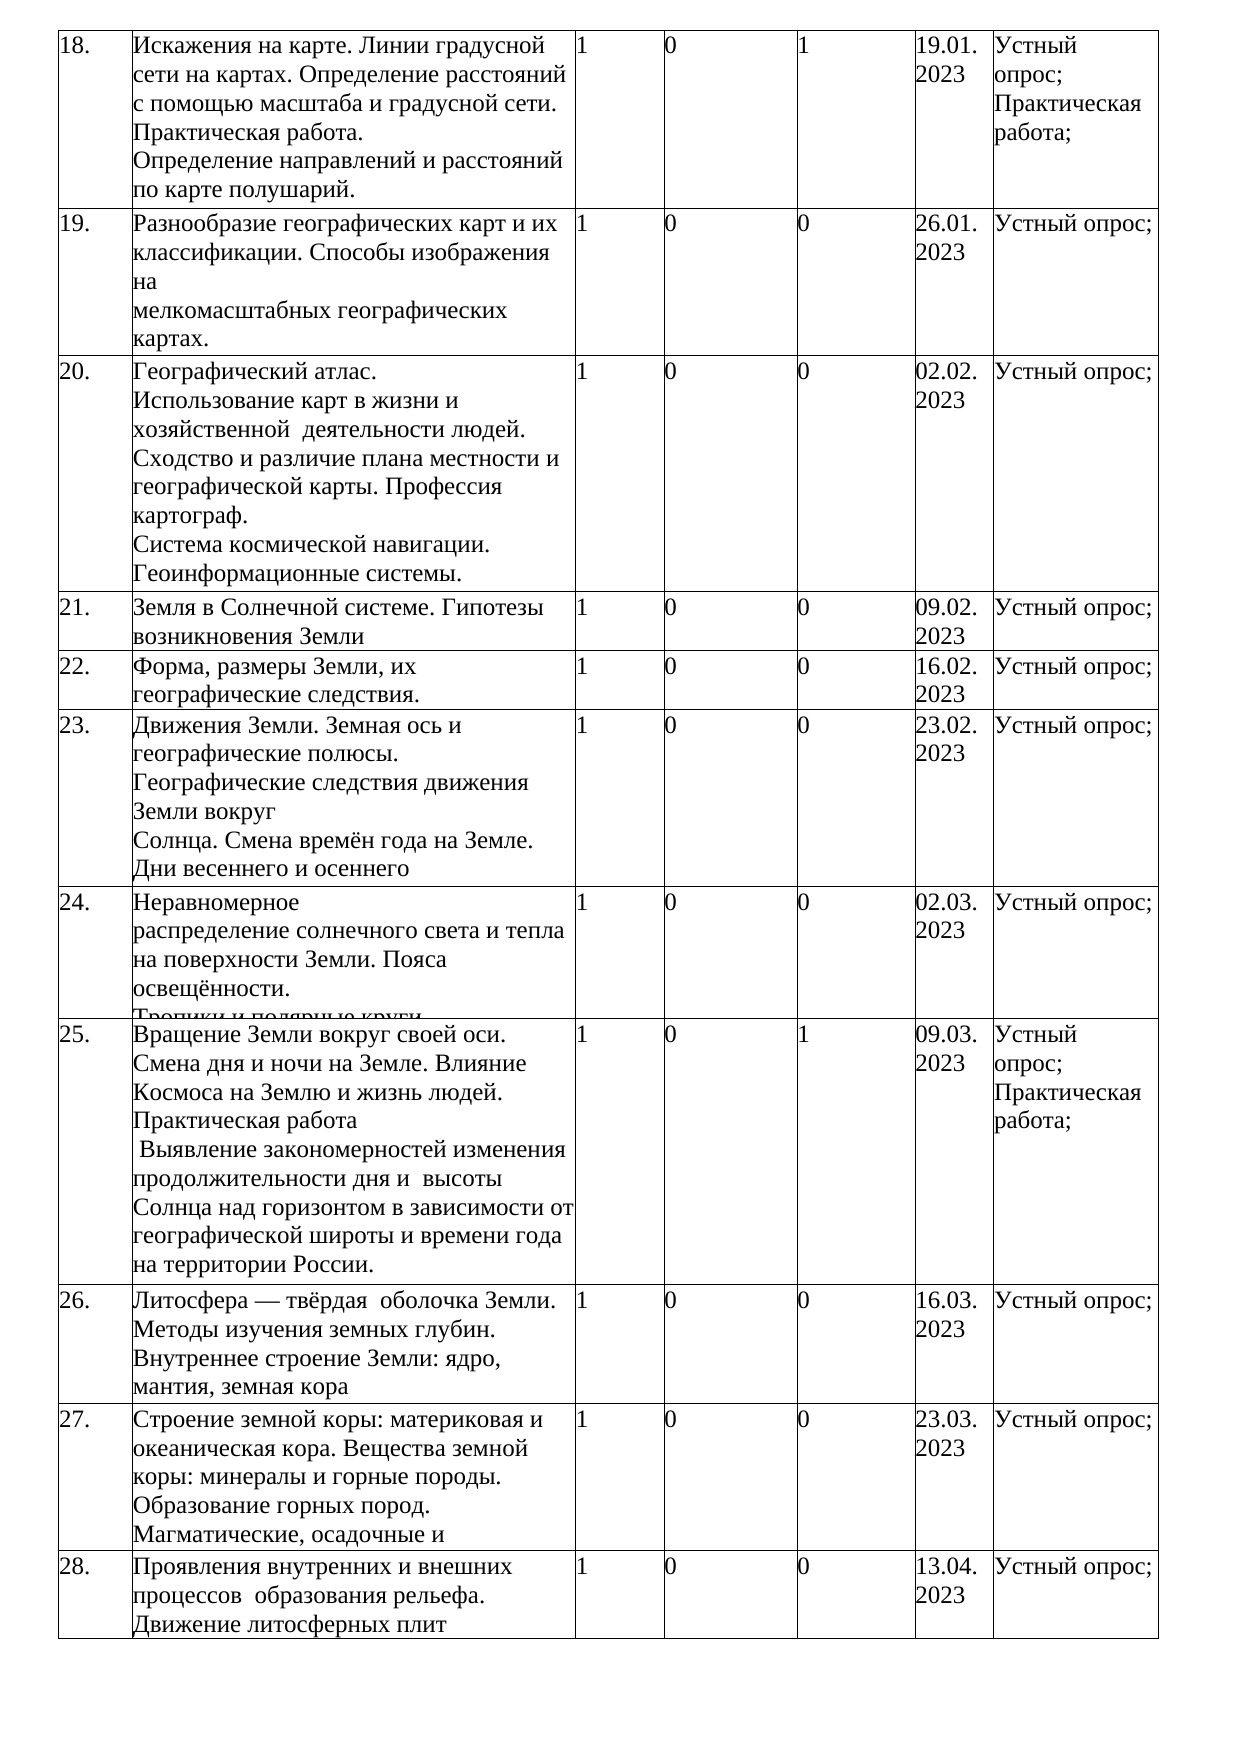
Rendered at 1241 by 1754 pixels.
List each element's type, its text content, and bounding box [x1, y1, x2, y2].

table_cell 1 [576, 1019, 664, 1284]
table_cell Устный опрос; [994, 1551, 1158, 1637]
table_cell 0 [665, 356, 797, 591]
table_cell 1 [576, 710, 664, 886]
table_cell 0 [665, 1019, 797, 1284]
table_cell 1 [576, 592, 664, 650]
table_cell 0 [798, 710, 915, 886]
table_cell Устный опрос; [994, 209, 1158, 355]
table_cell 0 [665, 31, 797, 207]
table_cell Неравномерное распределение солнечного света и тепла на поверхности Земли. Пояса освещённости. Тропики и полярные круги [133, 887, 575, 1018]
table_cell Строение земной коры: материковая и океаническая кора. Вещества земной коры: минералы и горные породы. Образование горных пород. Магматические, осадочные и метаморфические горные породы. [133, 1404, 575, 1550]
table_cell 09.02. 2023 [916, 592, 993, 650]
table_cell Искажения на карте. Линии градусной сети на картах. Определение расстояний с помощью масштаба и градусной сети. Практическая работа. Определение направлений и расстояний по карте полушарий. [133, 31, 575, 207]
table_cell 19. [59, 209, 132, 355]
table_cell 22. [59, 651, 132, 709]
table_cell 0 [665, 592, 797, 650]
table_cell 0 [798, 1404, 915, 1550]
table_cell 1 [576, 209, 664, 355]
table_cell Устный опрос; [994, 651, 1158, 709]
table_cell 0 [665, 1404, 797, 1550]
table_cell 20. [59, 356, 132, 591]
table_cell Устный опрос; [994, 887, 1158, 1018]
table_cell 09.03. 2023 [916, 1019, 993, 1284]
table_cell 16.02. 2023 [916, 651, 993, 709]
table_cell Устный опрос; [994, 1285, 1158, 1403]
table_cell 1 [576, 887, 664, 1018]
table_cell 0 [798, 887, 915, 1018]
table_cell Устный опрос; Практическая работа; [994, 1019, 1158, 1284]
table_cell Устный опрос; [994, 1404, 1158, 1550]
table_cell Движения Земли. Земная ось и географические полюсы. Географические следствия движения Земли вокруг Солнца. Смена времён года на Земле. Дни весеннего и осеннего равноденствия, летнего и зимнего солнцестояния. [133, 710, 575, 886]
table_cell 1 [576, 1551, 664, 1637]
table_cell 02.02. 2023 [916, 356, 993, 591]
table_cell 23. [59, 710, 132, 886]
table_cell 18. [59, 31, 132, 207]
table_cell 02.03. 2023 [916, 887, 993, 1018]
table_cell 1 [798, 31, 915, 207]
table_cell 16.03. 2023 [916, 1285, 993, 1403]
table_cell 1 [576, 1285, 664, 1403]
table_cell 0 [665, 1285, 797, 1403]
table_cell 1 [576, 31, 664, 207]
table_cell Форма, размеры Земли, их географические следствия. [133, 651, 575, 709]
table_cell 25. [59, 1019, 132, 1284]
table_cell Литосфера — твёрдая оболочка Земли. Методы изучения земных глубин. Внутреннее строение Земли: ядро, мантия, земная кора [133, 1285, 575, 1403]
table_cell 28. [59, 1551, 132, 1637]
table_cell 0 [665, 651, 797, 709]
table_cell 0 [798, 651, 915, 709]
table_cell 1 [576, 356, 664, 591]
table_cell 13.04. 2023 [916, 1551, 993, 1637]
table_cell 27. [59, 1404, 132, 1550]
table_cell Вращение Земли вокруг своей оси. Смена дня и ночи на Земле. Влияние Космоса на Землю и жизнь людей. Практическая работа Выявление закономерностей изменения продолжительности дня и высоты Солнца над горизонтом в зависимости от географической широты и времени года на территории России. [133, 1019, 575, 1284]
table_cell 0 [665, 710, 797, 886]
table_cell Устный опрос; [994, 710, 1158, 886]
table_cell 23.03. 2023 [916, 1404, 993, 1550]
table_cell 21. [59, 592, 132, 650]
table_cell Проявления внутренних и внешних процессов образования рельефа. Движение литосферных плит [133, 1551, 575, 1637]
table_cell 23.02. 2023 [916, 710, 993, 886]
table_cell 1 [798, 1019, 915, 1284]
table_cell 26. [59, 1285, 132, 1403]
table_cell 19.01. 2023 [916, 31, 993, 207]
table_cell Устный опрос; [994, 356, 1158, 591]
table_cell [994, 31, 1158, 207]
table_cell Разнообразие географических карт и их классификации. Способы изображения на мелкомасштабных географических картах. Изображение на физических картах высот и глубин. [133, 209, 575, 355]
table_cell Географический атлас. Использование карт в жизни и хозяйственной деятельности людей. Сходство и различие плана местности и географической карты. Профессия картограф. Система космической навигации. Геоинформационные системы. [133, 356, 575, 591]
table_cell 0 [665, 209, 797, 355]
table_cell 24. [59, 887, 132, 1018]
table_cell 0 [665, 887, 797, 1018]
table_cell Устный опрос; [994, 592, 1158, 650]
table_cell 1 [576, 1404, 664, 1550]
table_cell 0 [798, 209, 915, 355]
table_cell 0 [798, 1551, 915, 1637]
table_cell 0 [798, 592, 915, 650]
table_cell 1 [576, 651, 664, 709]
table_cell 0 [798, 356, 915, 591]
table_cell Земля в Солнечной системе. Гипотезы возникновения Земли [133, 592, 575, 650]
table_cell 0 [665, 1551, 797, 1637]
table_cell 26.01. 2023 [916, 209, 993, 355]
table_cell 0 [798, 1285, 915, 1403]
